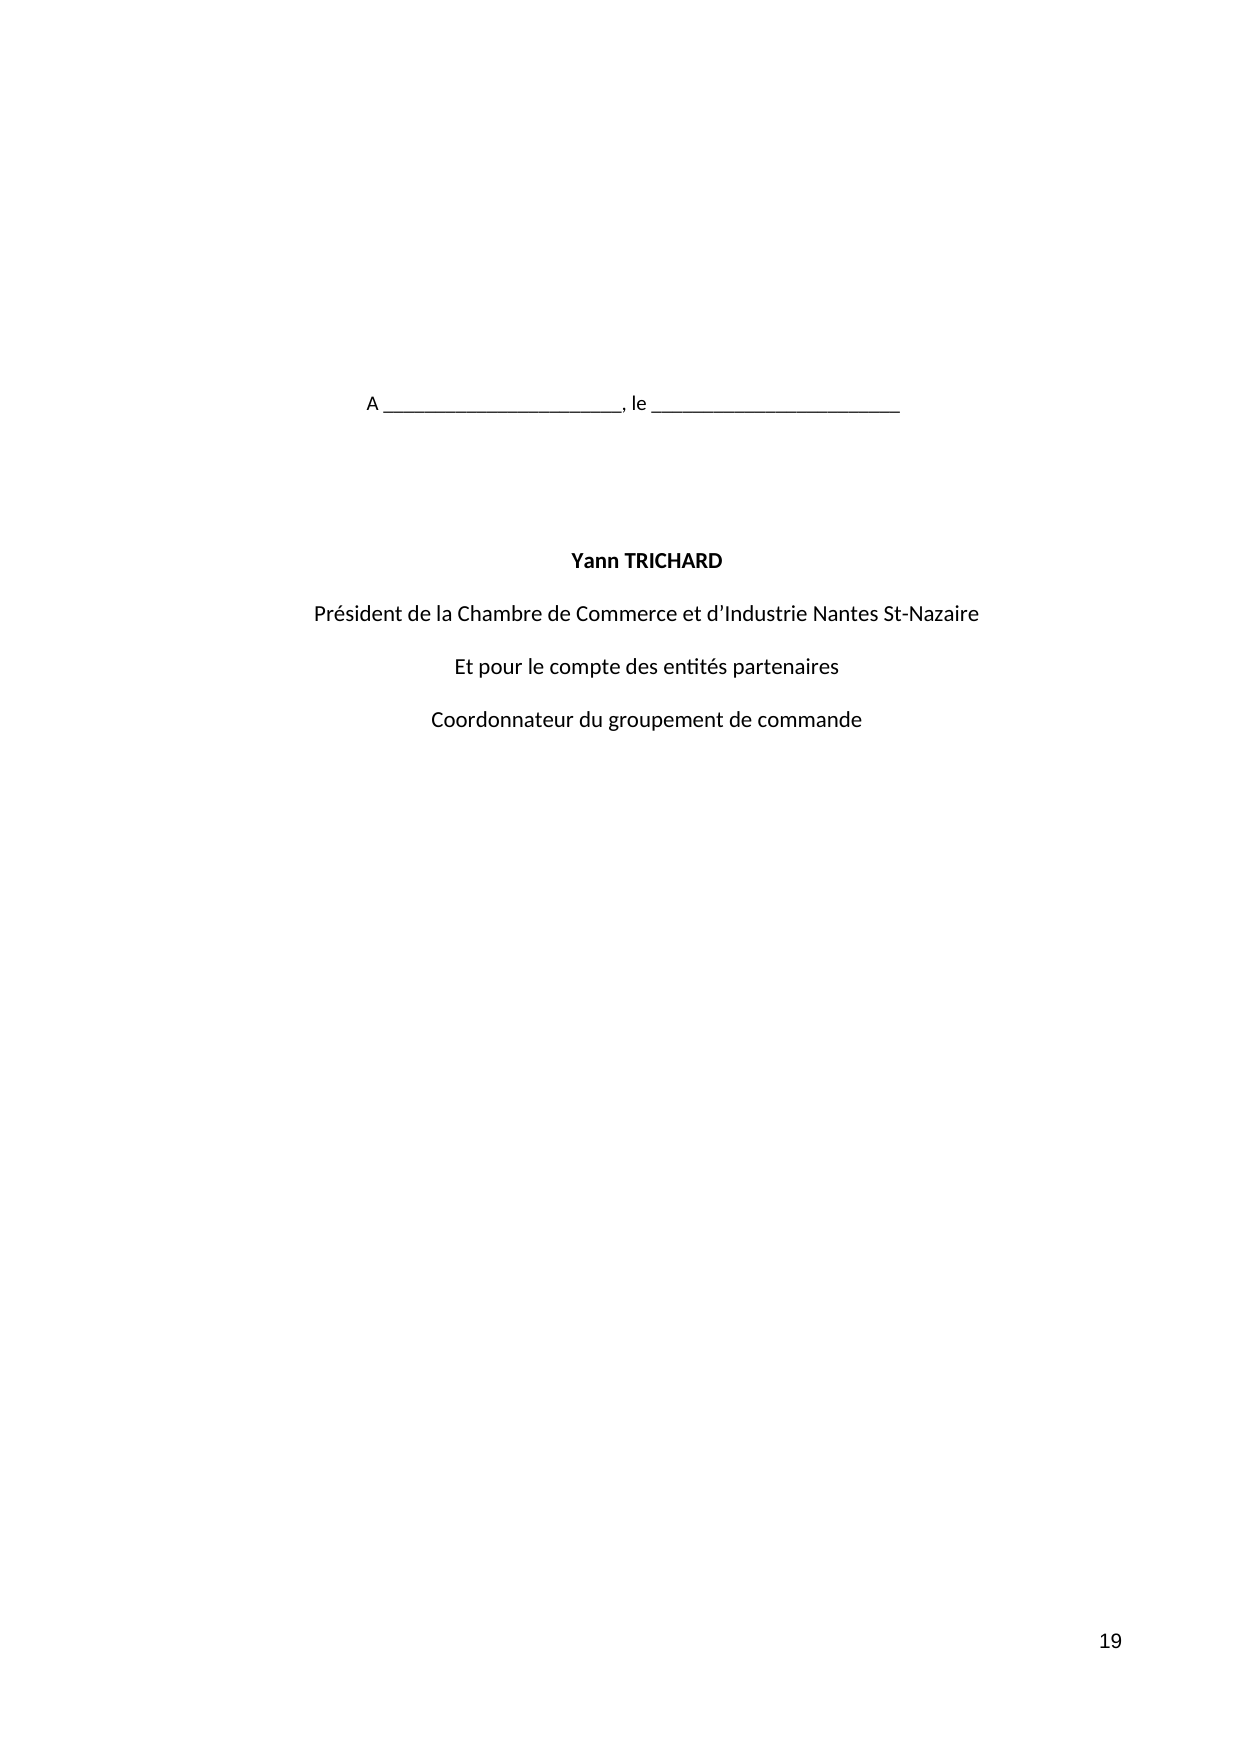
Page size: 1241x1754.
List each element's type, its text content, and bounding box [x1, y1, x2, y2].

text A _______________________, le ________________________ [201, 390, 1122, 415]
text Et pour le compte des entités partenaires [260, 652, 1034, 680]
text Yann TRICHARD [260, 546, 1034, 574]
text Coordonnateur du groupement de commande [260, 705, 1034, 733]
text Président de la Chambre de Commerce et d’Industrie Nantes St-Nazaire [260, 599, 1034, 627]
